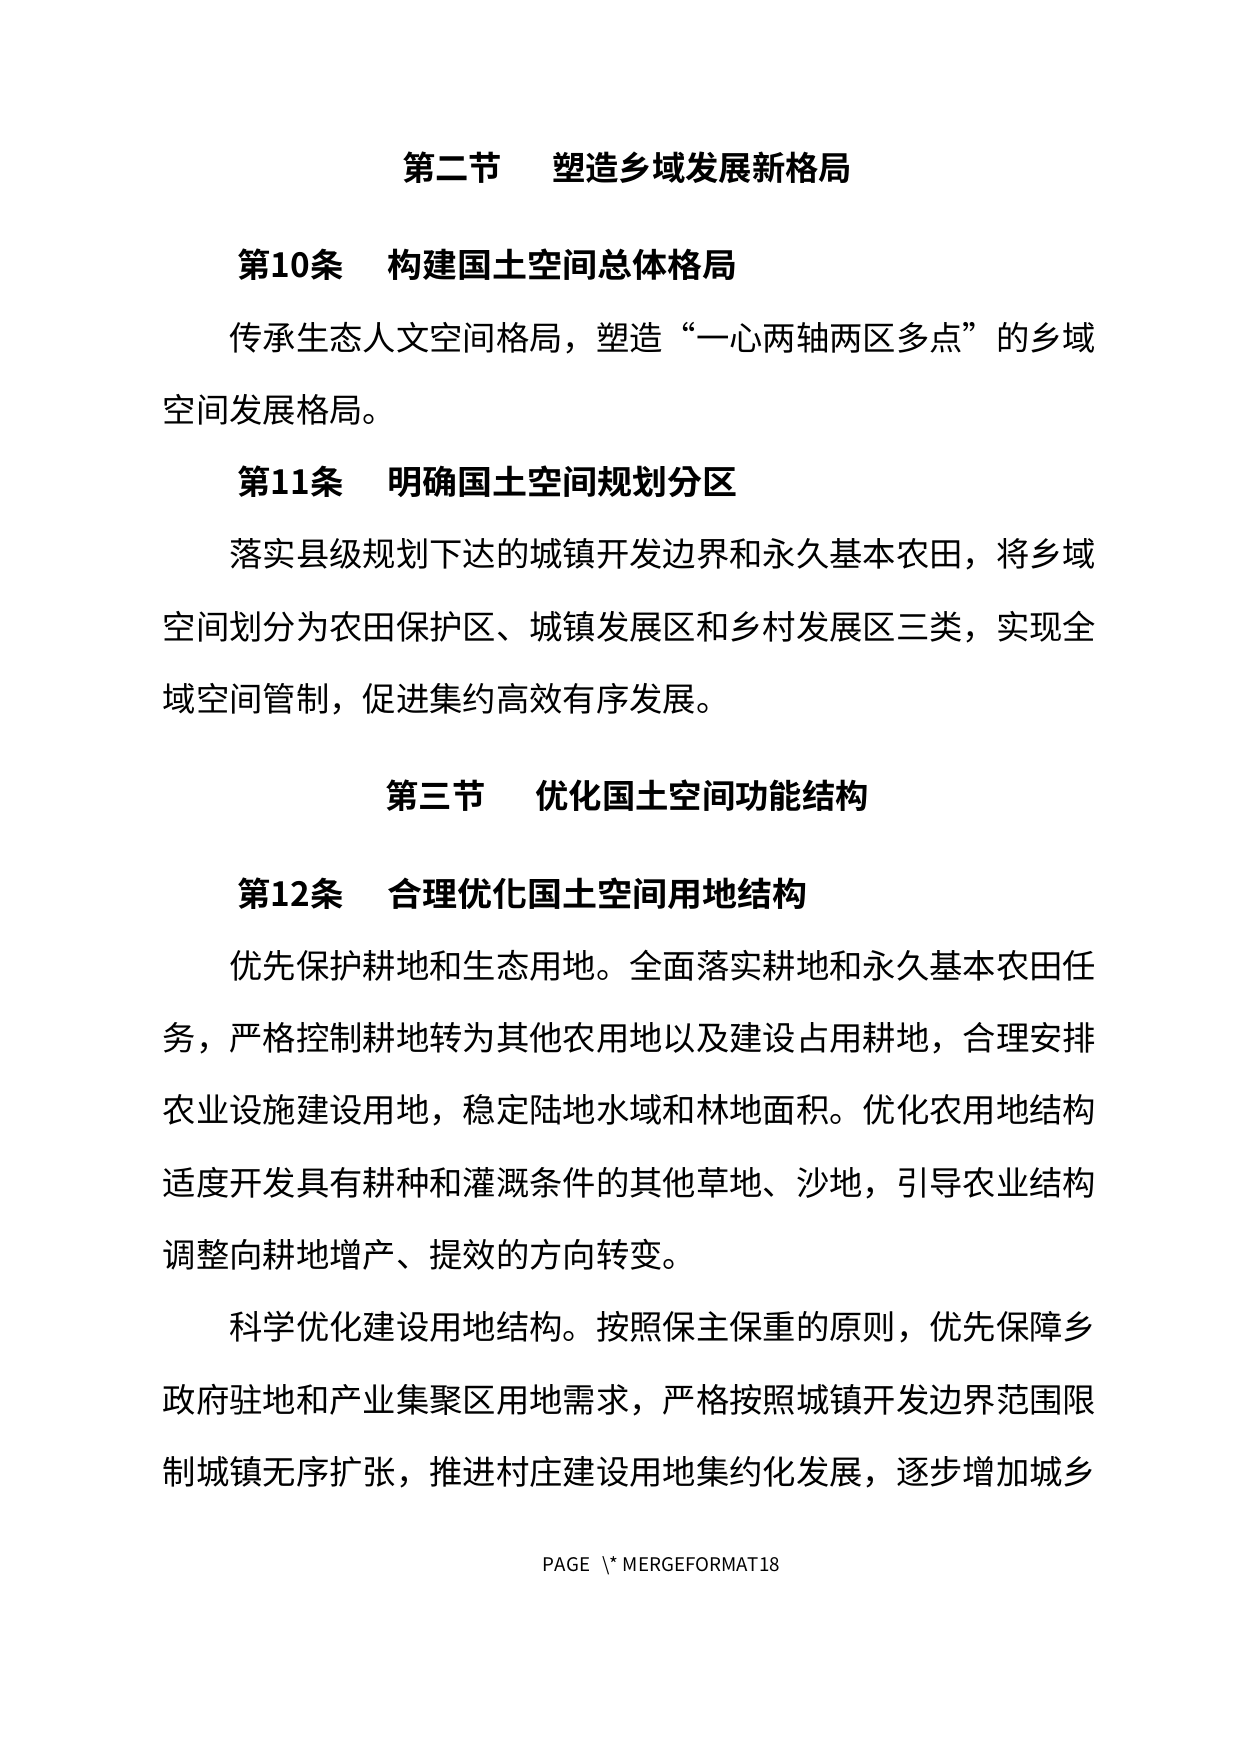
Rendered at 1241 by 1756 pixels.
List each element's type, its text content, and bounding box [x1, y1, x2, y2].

text 构建国土空间总体格局 [162, 239, 1085, 287]
subtitle 塑造乡域发展新格局 [162, 142, 1091, 190]
subtitle 优化国土空间功能结构 [162, 770, 1091, 818]
text 落实县级规划下达的城镇开发边界和永久基本农田，将乡域空间划分为农田保护区、城镇发展区和乡村发展区三类，实现全域空间管制，促进集约高效有序发展。 [162, 528, 1096, 721]
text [162, 1301, 1096, 1494]
text 合理优化国土空间用地结构 [162, 867, 1085, 916]
text 优先保护耕地和生态用地。全面落实耕地和永久基本农田任务，严格控制耕地转为其他农用地以及建设占用耕地，合理安排农业设施建设用地，稳定陆地水域和林地面积。优化农用地结构，适度开发具有耕种和灌溉条件的其他草地、沙地，引导农业结构调整向耕地增产、提效的方向转变。 [162, 939, 1096, 1277]
text 明确国土空间规划分区 [162, 456, 1085, 504]
text 传承生态人文空间格局，塑造“一心两轴两区多点”的乡域空间发展格局。 [162, 311, 1096, 432]
